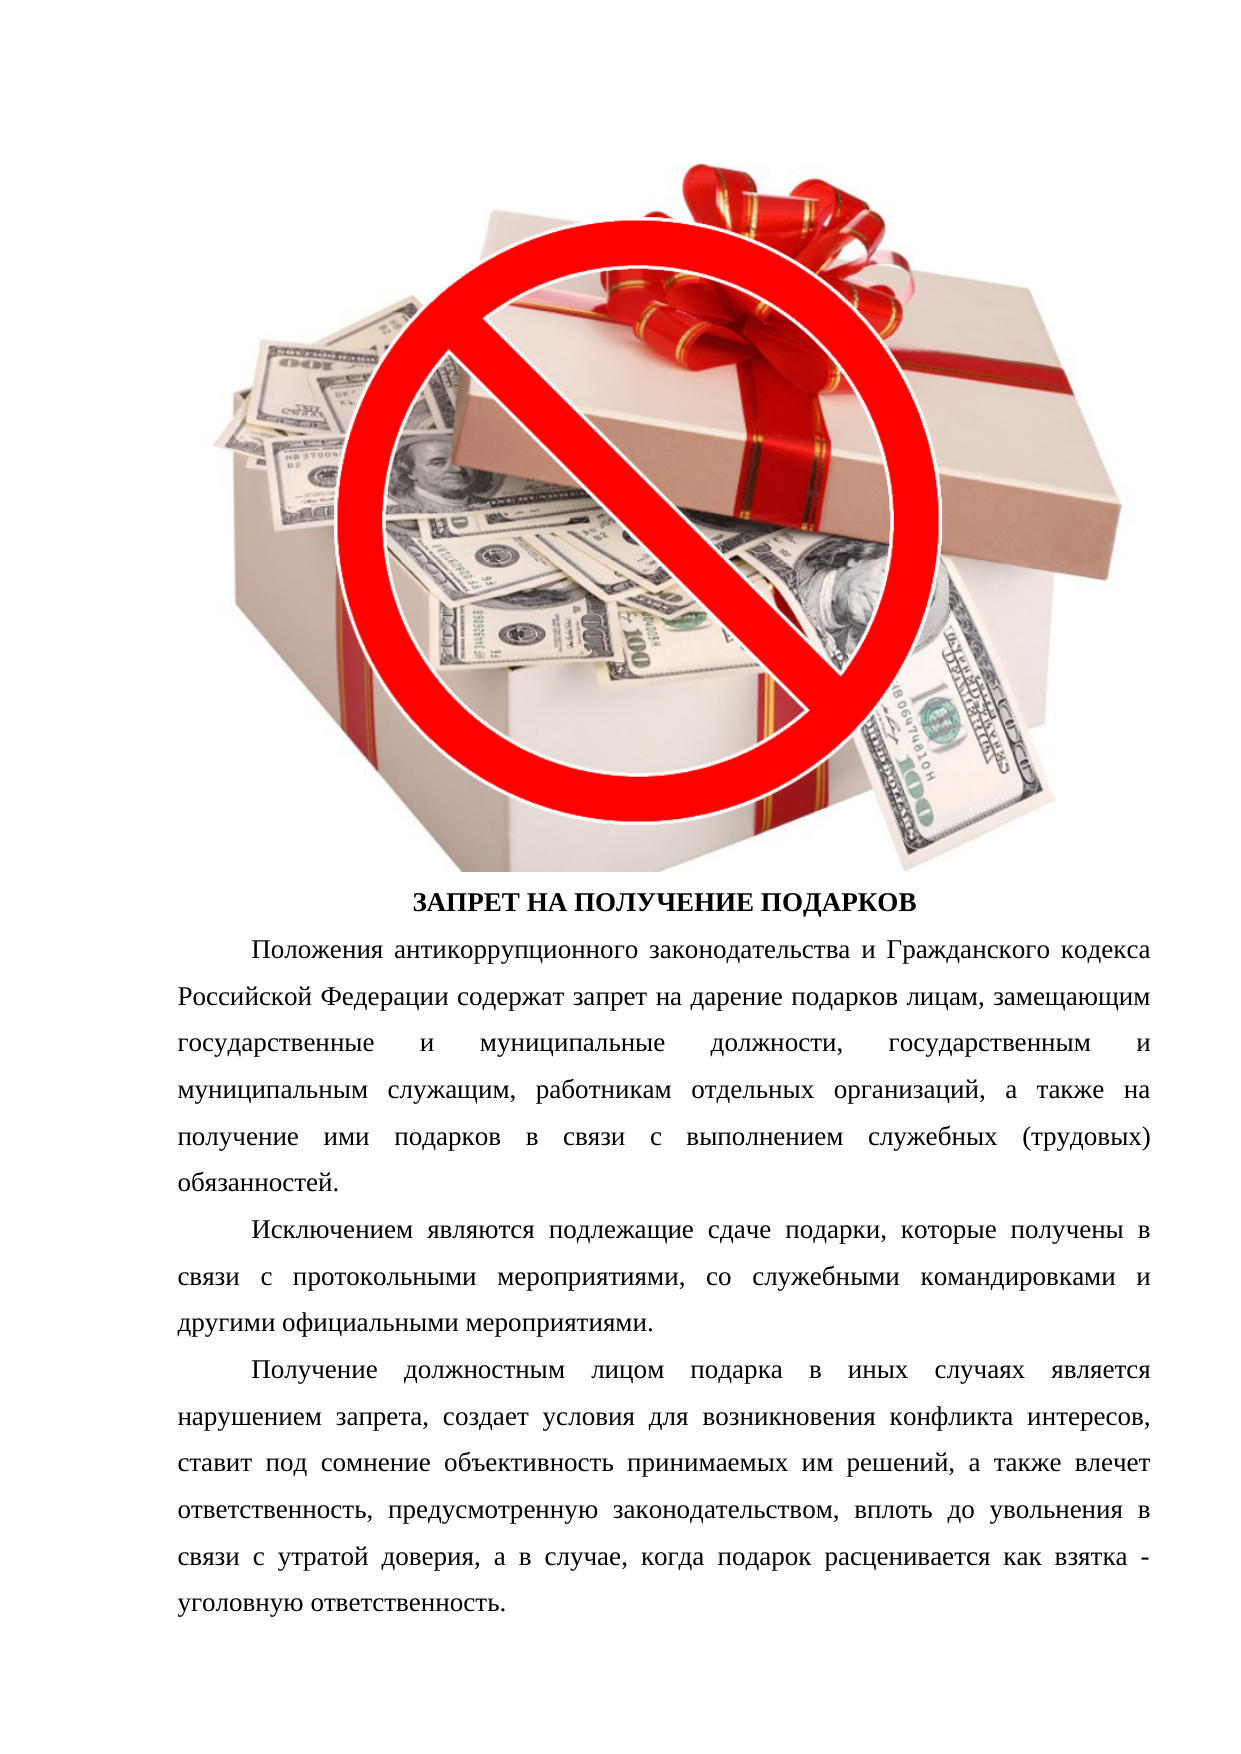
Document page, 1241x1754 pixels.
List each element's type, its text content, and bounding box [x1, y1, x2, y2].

text Положения антикоррупционного законодательства и Гражданского кодекса Российской Федерации содержат запрет на дарение подарков лицам, замещающим государственные и муниципальные должности, государственным и муниципальным служащим, работникам отдельных организаций, а также на получение ими подарков в связи с выполнением служебных (трудовых) обязанностей. [177, 933, 1152, 1198]
picture [177, 161, 1152, 872]
text Исключением являются подлежащие сдаче подарки, которые получены в связи с протокольными мероприятиями, со служебными командировками и другими официальными мероприятиями. [177, 1213, 1152, 1338]
text Получение должностным лицом подарка в иных случаях является нарушением запрета, создает условия для возникновения конфликта интересов, ставит под сомнение объективность принимаемых им решений, а также влечет ответственность, предусмотренную законодательством, вплоть до увольнения в связи с утратой доверия, а в случае, когда подарок расценивается как взятка - уголовную ответственность. [177, 1353, 1152, 1618]
text ЗАПРЕТ НА ПОЛУЧЕНИЕ ПОДАРКОВ [177, 886, 1152, 918]
